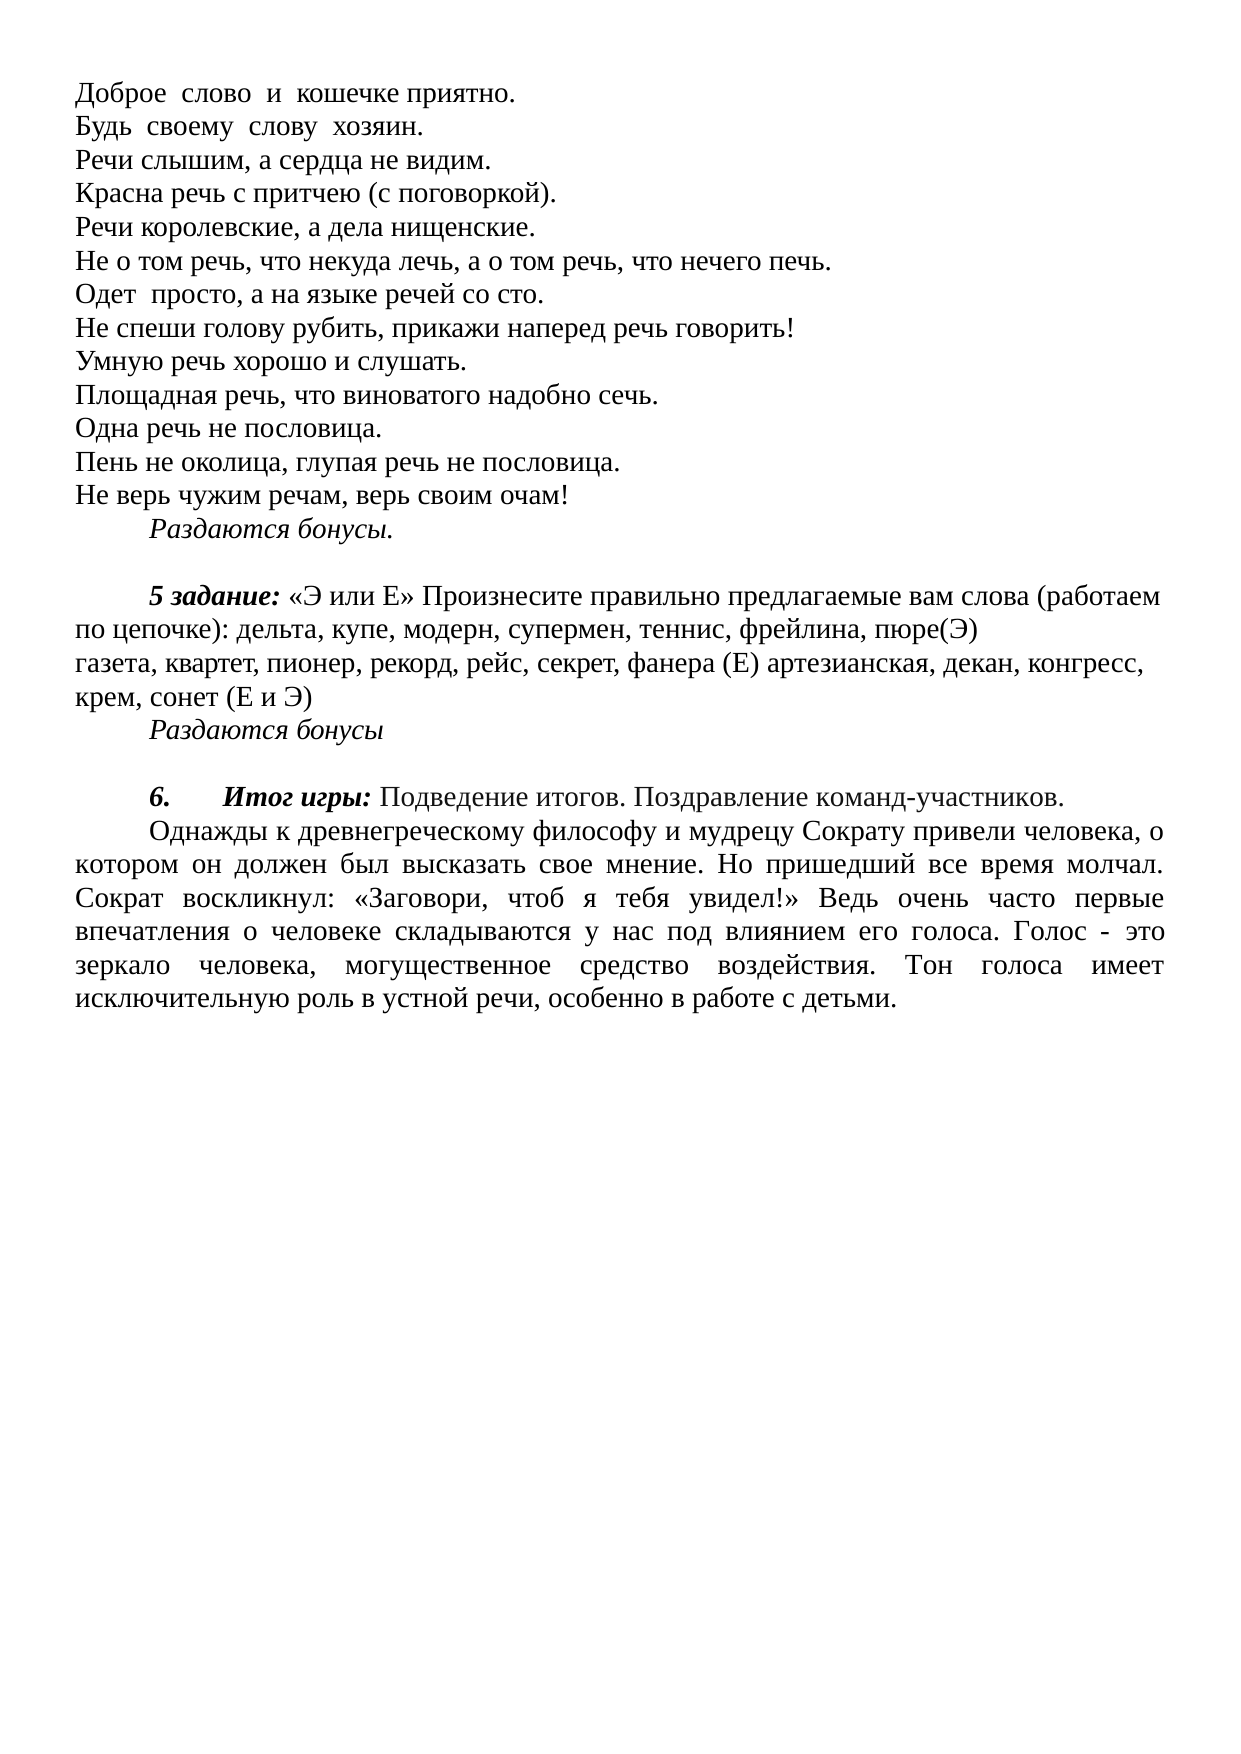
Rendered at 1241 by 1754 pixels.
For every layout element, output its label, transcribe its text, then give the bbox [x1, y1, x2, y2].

text Умную речь хорошо и слушать. [75, 343, 1165, 377]
text Будь своему слову хозяин. [75, 108, 1165, 142]
text Красна речь с притчею (с поговоркой). [75, 176, 1165, 209]
text Не о том речь, что некуда лечь, а о том речь, что нечего печь. [75, 243, 1165, 276]
text Пень не околица, глупая речь не пословица. [75, 444, 1165, 477]
text Речи слышим, а сердца не видим. [75, 142, 1165, 176]
text Не спеши голову рубить, прикажи наперед речь говорить! [75, 310, 1165, 343]
text Площадная речь, что виноватого надобно сечь. [75, 377, 1165, 410]
text Одет просто, а на языке речей со сто. [75, 276, 1165, 310]
text Раздаются бонусы [75, 712, 1165, 746]
list Итог игры: Подведение итогов. Поздравление команд-участников. [75, 779, 1165, 813]
text Не верь чужим речам, верь своим очам! [75, 477, 1165, 511]
text Однажды к древнегреческому философу и мудрецу Сократу привели человека, о котором он должен был высказать свое мнение. Но пришедший все время молчал. Сократ воскликнул: «Заговори, чтоб я тебя увидел!» Ведь очень часто первые впечатления о человеке складываются у нас под влиянием его голоса. Голос - это зеркало человека, могущественное средство воздействия. Тон голоса имеет исключительную роль в устной речи, особенно в работе с детьми. [75, 813, 1165, 1014]
text Одна речь не пословица. [75, 410, 1165, 444]
text Раздаются бонусы. [75, 511, 1165, 544]
text Речи королевские, а дела нищенские. [75, 209, 1165, 243]
text 5 задание: «Э или Е» Произнесите правильно предлагаемые вам слова (работаем по цепочке): дельта, купе, модерн, супермен, теннис, фрейлина, пюре(Э) газета, квартет, пионер, рекорд, рейс, секрет, фанера (Е) артезианская, декан, конгресс, крем, сонет (Е и Э) [75, 578, 1165, 712]
text Доброе слово и кошечке приятно. [75, 75, 1165, 108]
